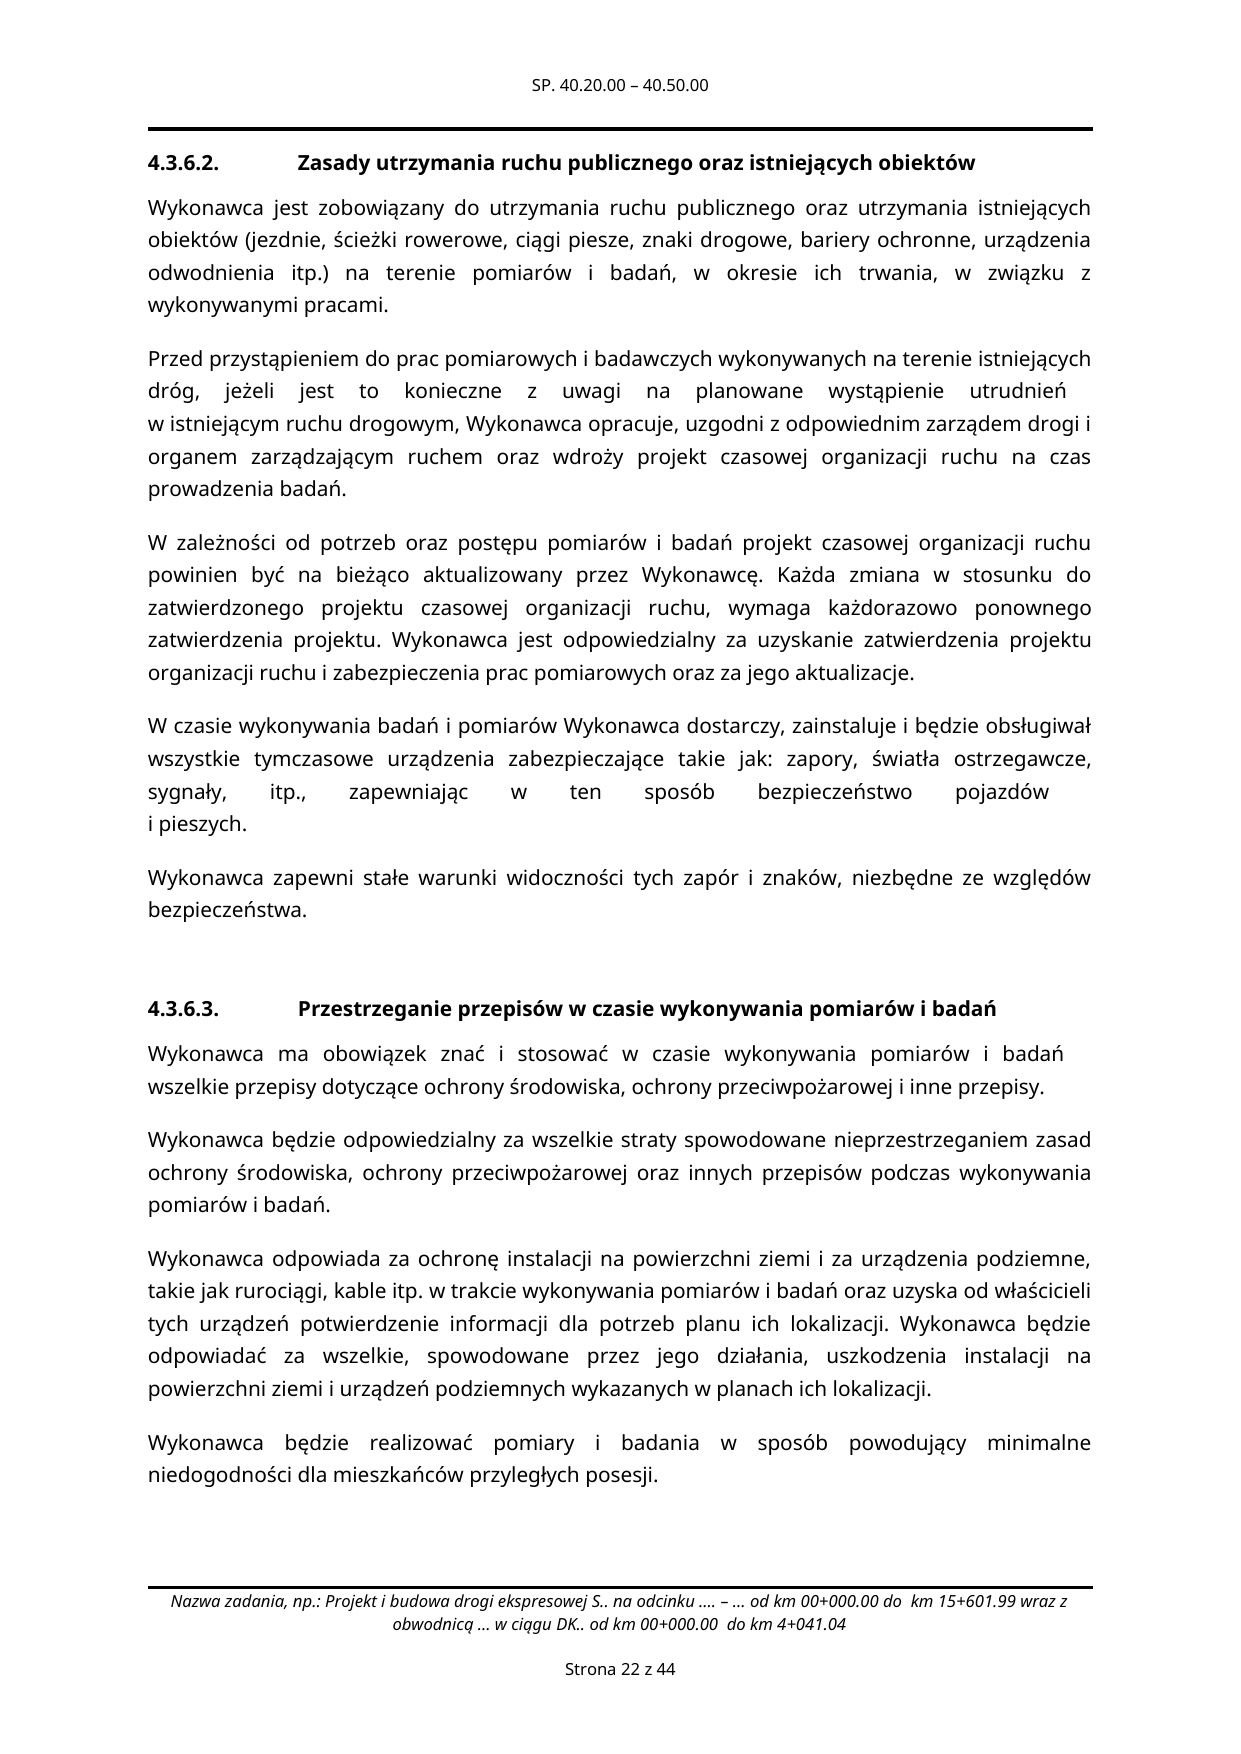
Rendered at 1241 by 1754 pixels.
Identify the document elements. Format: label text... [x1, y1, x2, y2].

text Wykonawca będzie realizować pomiary i badania w sposób powodujący minimalne niedogodności dla mieszkańców przyległych posesji. [148, 1428, 1093, 1489]
text Wykonawca ma obowiązek znać i stosować w czasie wykonywania pomiarów i badań wszelkie przepisy dotyczące ochrony środowiska, ochrony przeciwpożarowej i inne przepisy. [148, 1039, 1093, 1100]
subtitle Przestrzeganie przepisów w czasie wykonywania pomiarów i badań [148, 994, 1093, 1022]
text Przed przystąpieniem do prac pomiarowych i badawczych wykonywanych na terenie istniejących dróg, jeżeli jest to konieczne z uwagi na planowane wystąpienie utrudnień w istniejącym ruchu drogowym, Wykonawca opracuje, uzgodni z odpowiednim zarządem drogi i organem zarządzającym ruchem oraz wdroży projekt czasowej organizacji ruchu na czas prowadzenia badań. [148, 344, 1093, 503]
text Wykonawca odpowiada za ochronę instalacji na powierzchni ziemi i za urządzenia podziemne, takie jak rurociągi, kable itp. w trakcie wykonywania pomiarów i badań oraz uzyska od właścicieli tych urządzeń potwierdzenie informacji dla potrzeb planu ich lokalizacji. Wykonawca będzie odpowiadać za wszelkie, spowodowane przez jego działania, uszkodzenia instalacji na powierzchni ziemi i urządzeń podziemnych wykazanych w planach ich lokalizacji. [148, 1244, 1093, 1403]
text W czasie wykonywania badań i pomiarów Wykonawca dostarczy, zainstaluje i będzie obsługiwał wszystkie tymczasowe urządzenia zabezpieczające takie jak: zapory, światła ostrzegawcze, sygnały, itp., zapewniając w ten sposób bezpieczeństwo pojazdów i pieszych. [148, 712, 1093, 838]
text Wykonawca będzie odpowiedzialny za wszelkie straty spowodowane nieprzestrzeganiem zasad ochrony środowiska, ochrony przeciwpożarowej oraz innych przepisów podczas wykonywania pomiarów i badań. [148, 1125, 1093, 1219]
text Wykonawca zapewni stałe warunki widoczności tych zapór i znaków, niezbędne ze względów bezpieczeństwa. [148, 863, 1093, 924]
text W zależności od potrzeb oraz postępu pomiarów i badań projekt czasowej organizacji ruchu powinien być na bieżąco aktualizowany przez Wykonawcę. Każda zmiana w stosunku do zatwierdzonego projektu czasowej organizacji ruchu, wymaga każdorazowo ponownego zatwierdzenia projektu. Wykonawca jest odpowiedzialny za uzyskanie zatwierdzenia projektu organizacji ruchu i zabezpieczenia prac pomiarowych oraz za jego aktualizacje. [148, 528, 1093, 687]
text Wykonawca jest zobowiązany do utrzymania ruchu publicznego oraz utrzymania istniejących obiektów (jezdnie, ścieżki rowerowe, ciągi piesze, znaki drogowe, bariery ochronne, urządzenia odwodnienia itp.) na terenie pomiarów i badań, w okresie ich trwania, w związku z wykonywanymi pracami. [148, 193, 1093, 319]
subtitle Zasady utrzymania ruchu publicznego oraz istniejących obiektów [148, 148, 1093, 176]
